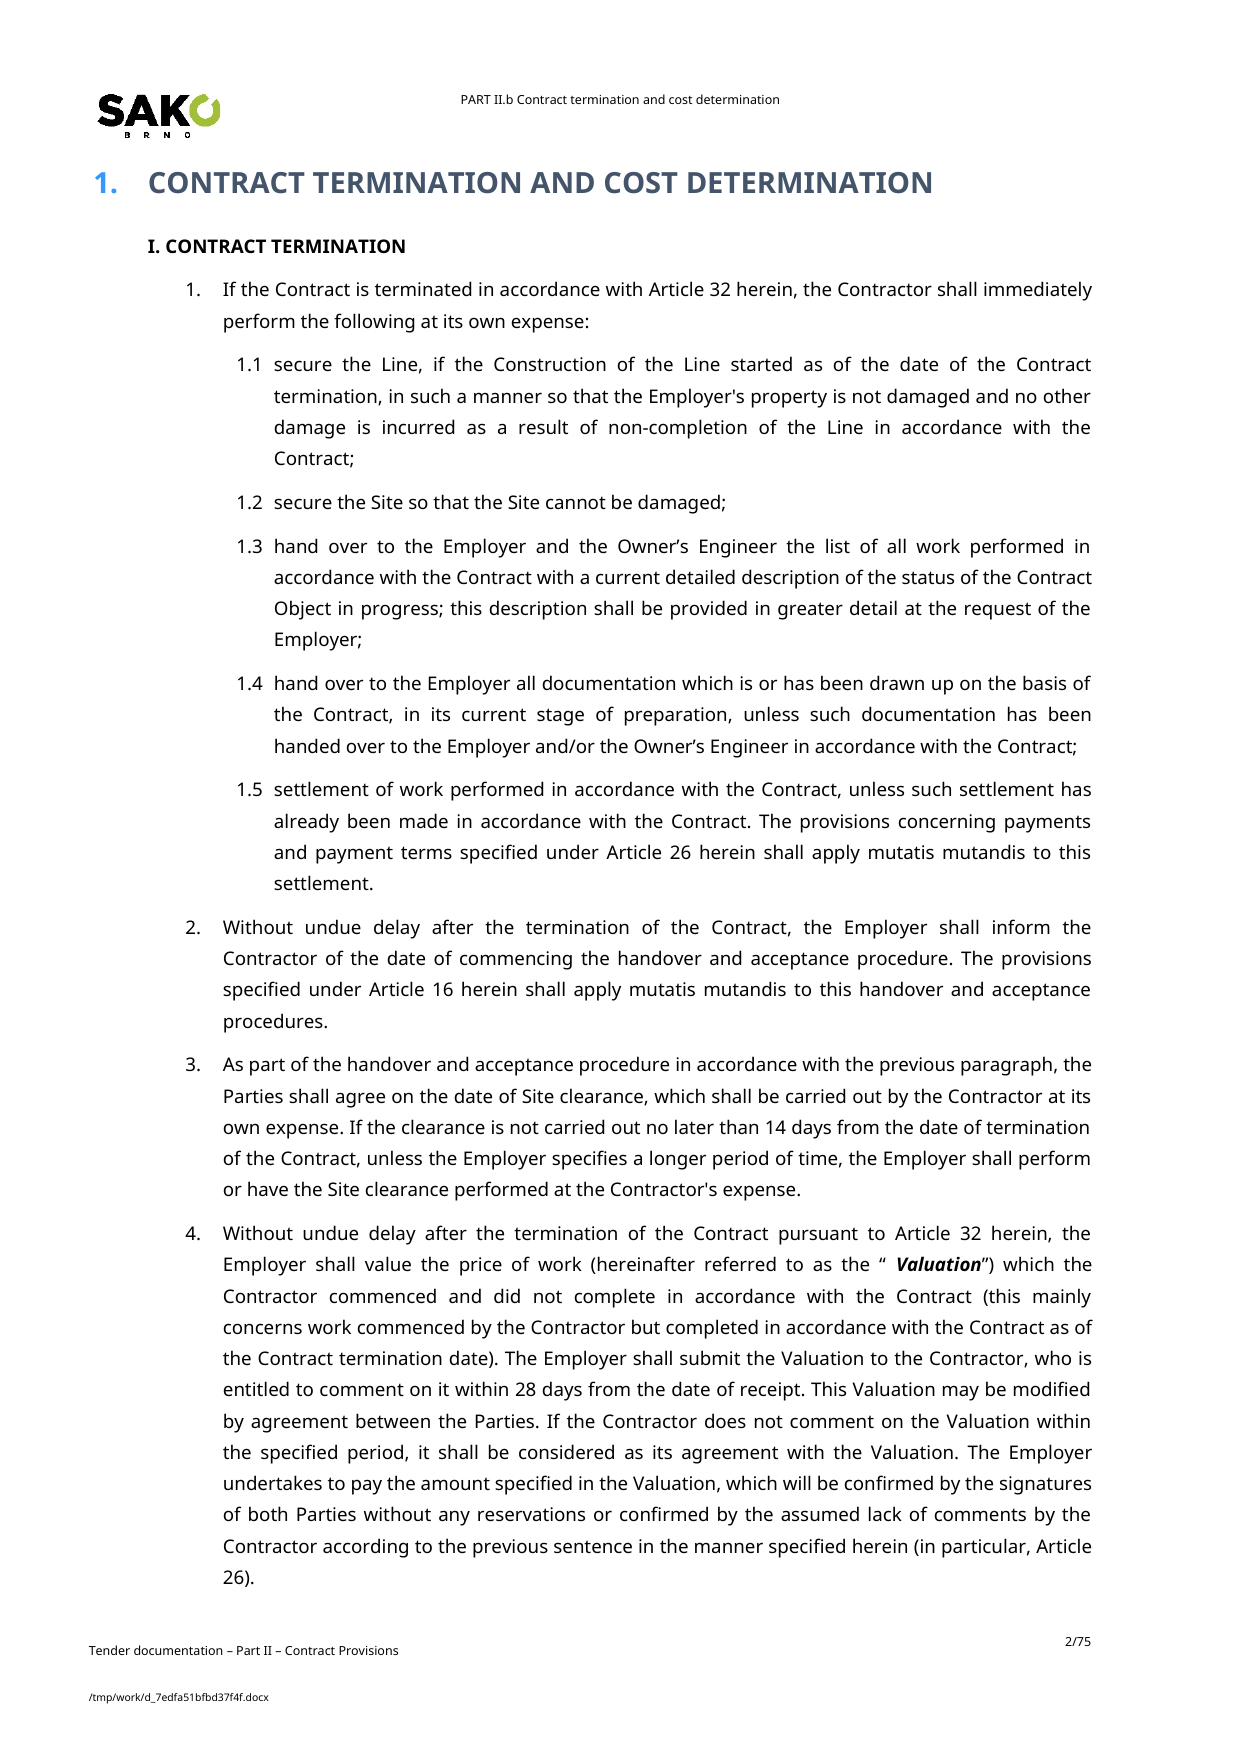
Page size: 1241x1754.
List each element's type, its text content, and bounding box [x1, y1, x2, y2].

list Without undue delay after the termination of the Contract pursuant to Article 32 herein, the Employer shall value the price of work (hereinafter referred to as the “ Valuation”) which the Contractor commenced and did not complete in accordance with the Contract (this mainly concerns work commenced by the Contractor but completed in accordance with the Contract as of the Contract termination date). The Employer shall submit the Valuation to the Contractor, who is entitled to comment on it within 28 days from the date of receipt. This Valuation may be modified by agreement between the Parties. If the Contractor does not comment on the Valuation within the specified period, it shall be considered as its agreement with the Valuation. The Employer undertakes to pay the amount specified in the Valuation, which will be confirmed by the signatures of both Parties without any reservations or confirmed by the assumed lack of comments by the Contractor according to the previous sentence in the manner specified herein (in particular, Article 26). [185, 1215, 1093, 1590]
list secure the Site so that the Site cannot be damaged; [236, 483, 1093, 515]
list hand over to the Employer all documentation which is or has been drawn up on the basis of the Contract, in its current stage of preparation, unless such documentation has been handed over to the Employer and/or the Owner’s Engineer in accordance with the Contract; [236, 665, 1093, 758]
list Without undue delay after the termination of the Contract, the Employer shall inform the Contractor of the date of commencing the handover and acceptance procedure. The provisions specified under Article 16 herein shall apply mutatis mutandis to this handover and acceptance procedures. [185, 908, 1093, 1033]
list secure the Line, if the Construction of the Line started as of the date of the Contract termination, in such a manner so that the Employer's property is not damaged and no other damage is incurred as a result of non-completion of the Line in accordance with the Contract; [236, 346, 1093, 471]
list settlement of work performed in accordance with the Contract, unless such settlement has already been made in accordance with the Contract. The provisions concerning payments and payment terms specified under Article 26 herein shall apply mutatis mutandis to this settlement. [236, 771, 1093, 896]
text I. CONTRACT TERMINATION [148, 231, 1093, 258]
list If the Contract is terminated in accordance with Article 32 herein, the Contractor shall immediately perform the following at its own expense: [185, 271, 1093, 333]
list hand over to the Employer and the Owner’s Engineer the list of all work performed in accordance with the Contract with a current detailed description of the status of the Contract Object in progress; this description shall be provided in greater detail at the request of the Employer; [236, 527, 1093, 652]
list As part of the handover and acceptance procedure in accordance with the previous paragraph, the Parties shall agree on the date of Site clearance, which shall be carried out by the Contractor at its own expense. If the clearance is not carried out no later than 14 days from the date of termination of the Contract, unless the Employer specifies a longer period of time, the Employer shall perform or have the Site clearance performed at the Contractor's expense. [185, 1046, 1093, 1202]
picture [97, 94, 221, 138]
